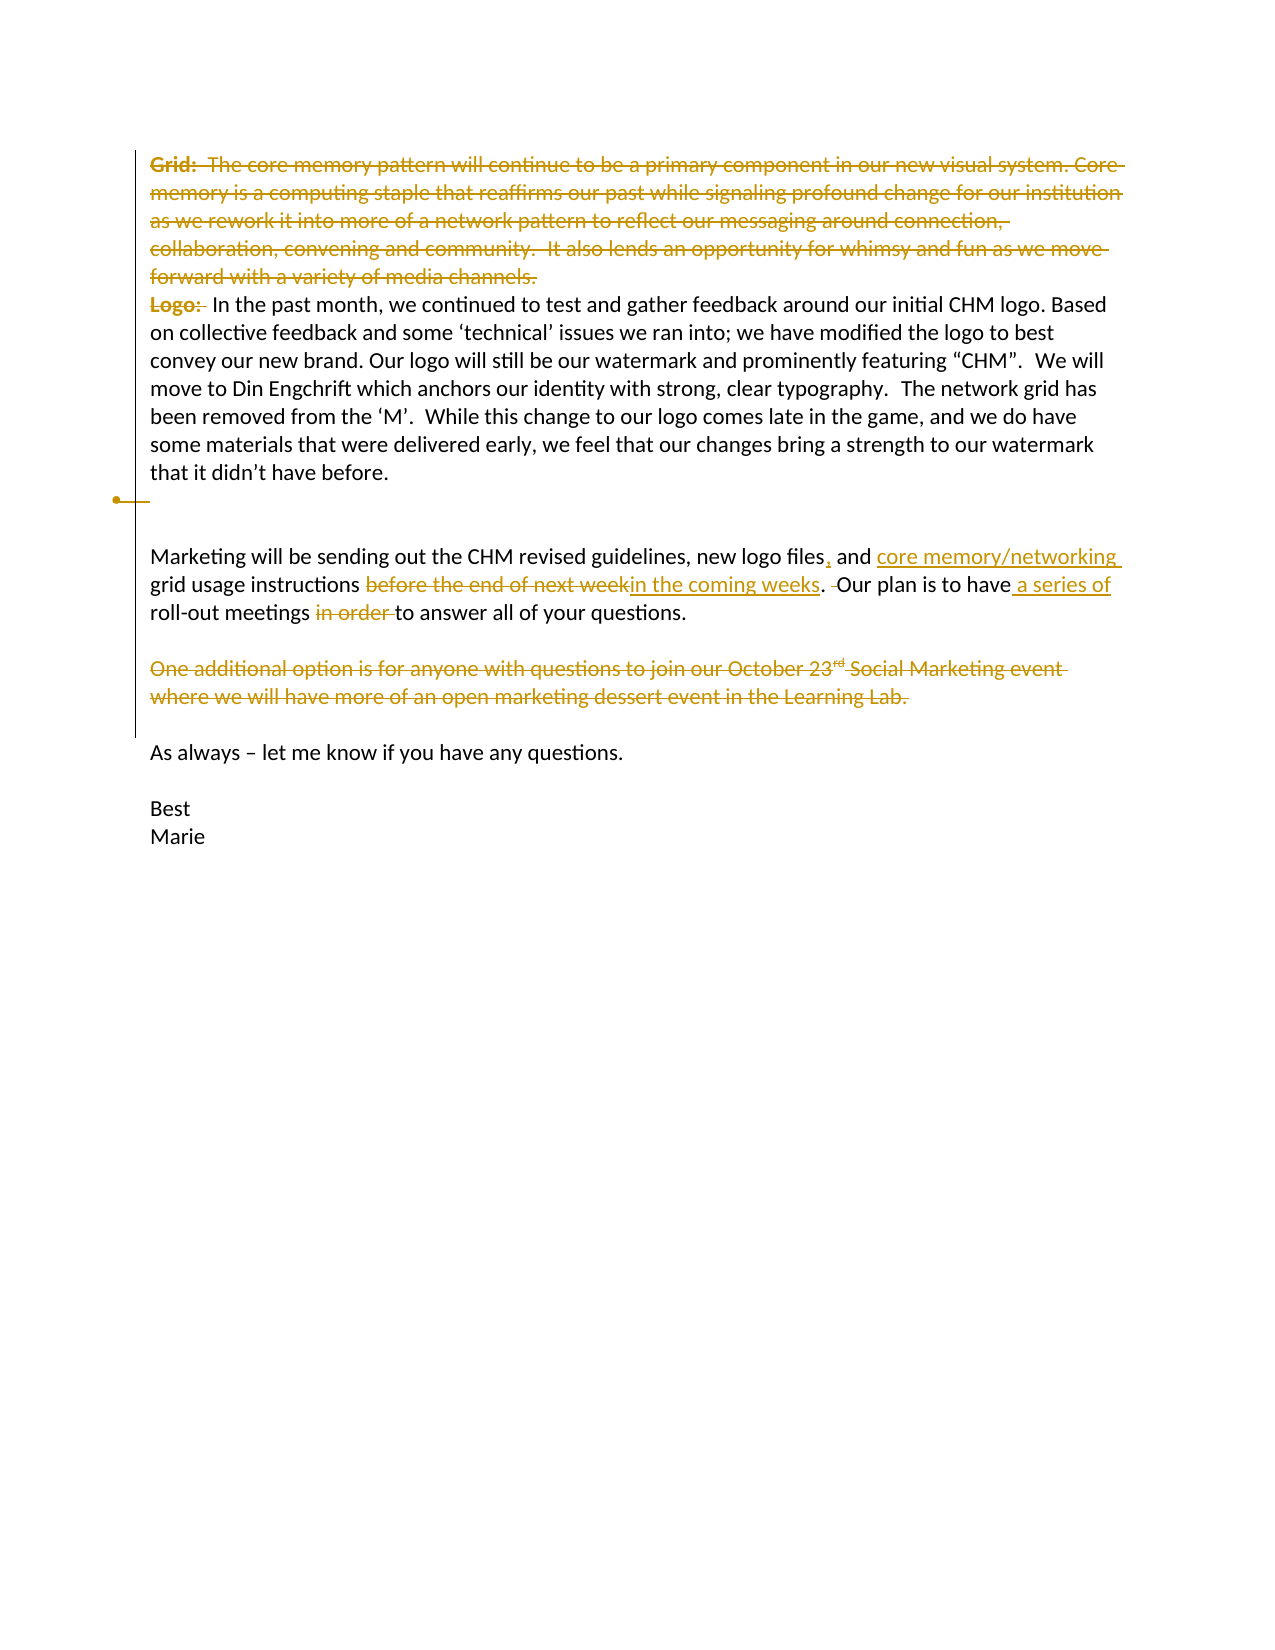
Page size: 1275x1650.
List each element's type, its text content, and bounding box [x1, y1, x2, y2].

text As always – let me know if you have any questions. [150, 738, 1125, 766]
text Marie [150, 822, 1125, 851]
text Best [150, 794, 1125, 822]
text Marketing will be sending out the CHM revised guidelines, new logo files and grid usage instructions . Our plan is to have roll-out meetings to answer all of your questions. [150, 542, 1125, 626]
